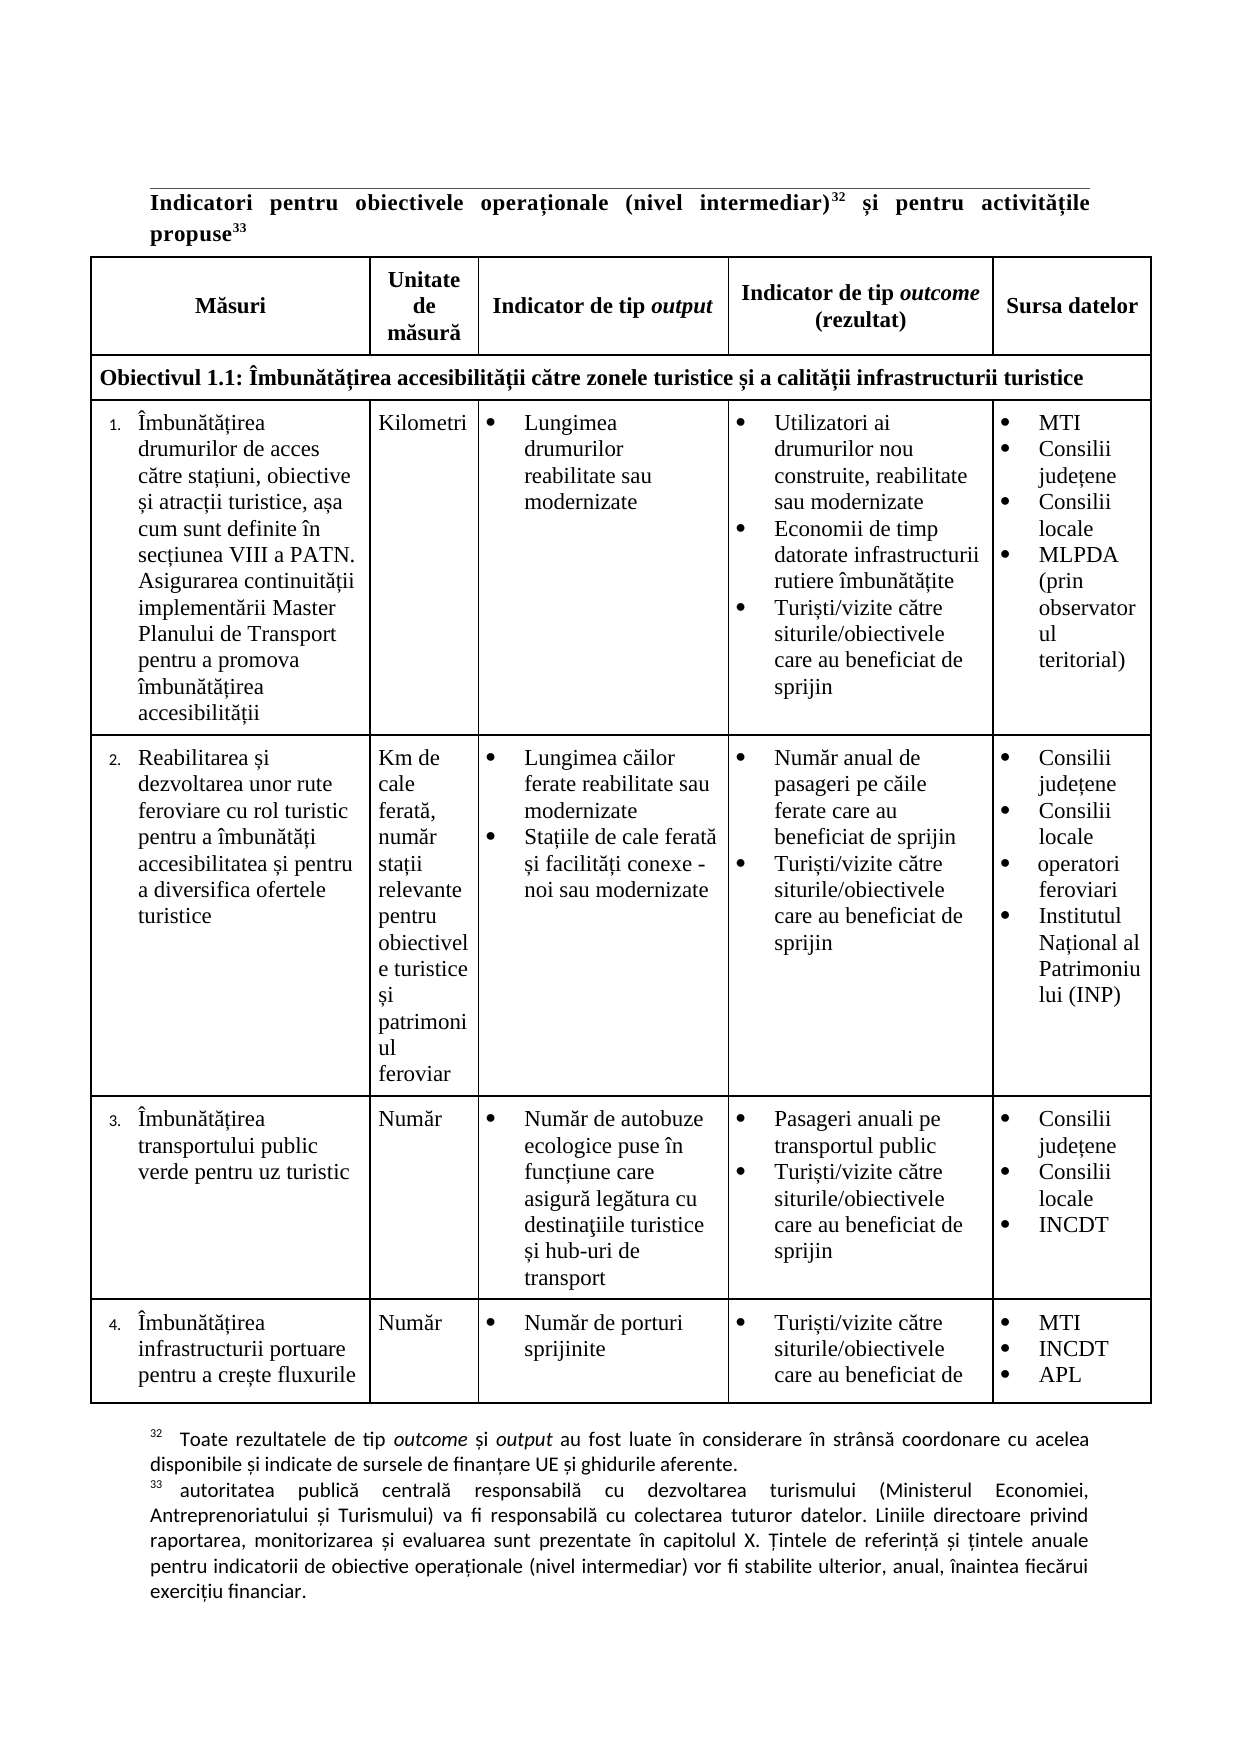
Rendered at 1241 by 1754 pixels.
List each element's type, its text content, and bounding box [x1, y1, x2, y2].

table_cell Kilometri [371, 401, 478, 734]
table_cell MTI Consilii județene Consilii locale MLPDA (prin observatorul teritorial) [994, 401, 1150, 734]
table_cell Îmbunătățirea transportului public verde pentru uz turistic [92, 1097, 369, 1298]
table_cell Consilii județene Consilii locale INCDT [994, 1097, 1150, 1298]
table_cell Consilii județene Consilii locale operatori feroviari Institutul Național al Patrimoniului (INP) [994, 736, 1150, 1095]
table_cell Număr [371, 1097, 478, 1298]
table_cell Număr [371, 1300, 478, 1402]
table_header Indicator de tip output [479, 258, 728, 354]
table_cell Km de cale ferată, număr stații relevante pentru obiectivele turistice și patrimoniul feroviar [371, 736, 478, 1095]
table_cell Număr anual de pasageri pe căile ferate care au beneficiat de sprijin Turiști/vizite către siturile/obiectivele care au beneficiat de sprijin [729, 736, 992, 1095]
table_cell Lungimea căilor ferate reabilitate sau modernizate Stațiile de cale ferată și facilități conexe - noi sau modernizate [479, 736, 728, 1095]
table_cell Reabilitarea și dezvoltarea unor rute feroviare cu rol turistic pentru a îmbunătăți accesibilitatea și pentru a diversifica ofertele turistice [92, 736, 369, 1095]
table_cell Număr de autobuze ecologice puse în funcțiune care asigură legătura cu destinaţiile turistice și hub-uri de transport [479, 1097, 728, 1298]
table_cell Lungimea drumurilor reabilitate sau modernizate [479, 401, 728, 734]
table_header Sursa datelor [994, 258, 1150, 354]
table_header Indicator de tip outcome (rezultat) [729, 258, 992, 354]
table_cell Pasageri anuali pe transportul public Turiști/vizite către siturile/obiectivele care au beneficiat de sprijin [729, 1097, 992, 1298]
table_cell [92, 1300, 369, 1402]
table_cell MTI INCDT APL [994, 1300, 1150, 1402]
table_header Unitate de măsură [371, 258, 478, 354]
table_cell Obiectivul 1.1: Îmbunătățirea accesibilității către zonele turistice și a calității infrastructurii turistice [92, 356, 1150, 399]
table_cell Utilizatori ai drumurilor nou construite, reabilitate sau modernizate Economii de timp datorate infrastructurii rutiere îmbunătățite Turiști/vizite către siturile/obiectivele care au beneficiat de sprijin [729, 401, 992, 734]
subtitle Indicatori pentru obiectivele operaționale (nivel intermediar) și pentru activitățile propuse [150, 189, 1090, 246]
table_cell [729, 1300, 992, 1402]
table_cell Îmbunătățirea drumurilor de acces către stațiuni, obiective și atracții turistice, așa cum sunt definite în secțiunea VIII a PATN. Asigurarea continuității implementării Master Planului de Transport pentru a promova îmbunătățirea accesibilității [92, 401, 369, 734]
table_cell Număr de porturi sprijinite [479, 1300, 728, 1402]
table_header Măsuri [92, 258, 369, 354]
